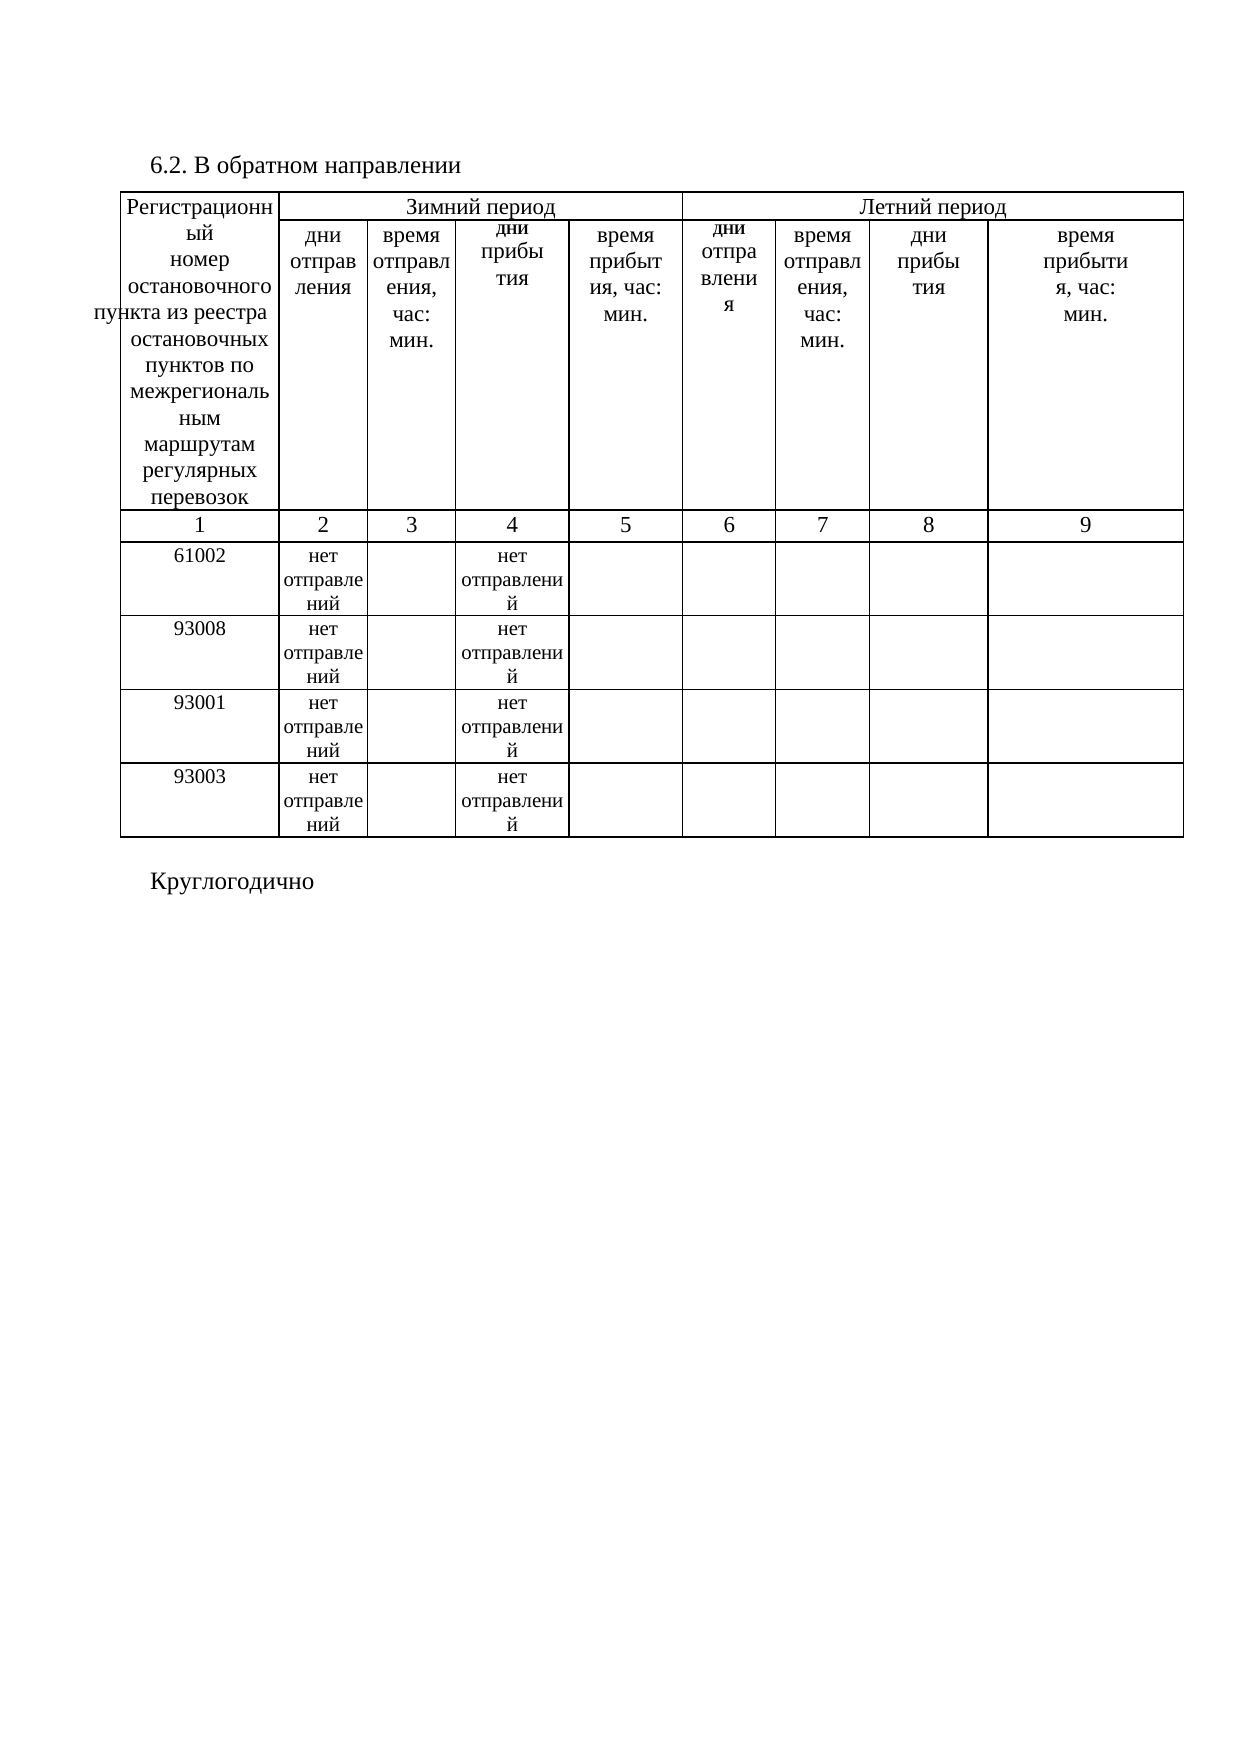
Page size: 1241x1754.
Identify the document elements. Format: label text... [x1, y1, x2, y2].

table_header Летний период [683, 193, 1183, 219]
text Круглогодично [150, 866, 1090, 895]
table_cell [776, 764, 869, 836]
table_cell [989, 690, 1183, 762]
table_cell [776, 690, 869, 762]
table_cell 93008 [121, 616, 278, 688]
table_cell [368, 543, 455, 615]
table_cell 2 [280, 511, 367, 541]
table_header Регистрационный номер остановочного пункта из реестра остановочных пунктов по межрегиональным маршрутам регулярных перевозок [121, 193, 278, 509]
table_cell [683, 543, 775, 615]
table_cell [989, 543, 1183, 615]
table_cell [570, 764, 682, 836]
table_cell дни прибы тия [870, 221, 987, 509]
table_cell [870, 543, 987, 615]
table_cell нет отправлений [456, 616, 568, 688]
table_cell [570, 690, 682, 762]
table_cell нет отправлений [456, 543, 568, 615]
table_cell нет отправлений [280, 616, 367, 688]
table_cell 3 [368, 511, 455, 541]
table_cell 5 [570, 511, 682, 541]
table_cell 7 [776, 511, 869, 541]
table_cell нет отправлений [280, 543, 367, 615]
table_cell ДНИ отпра влени я [683, 221, 775, 509]
table_cell 1 [121, 511, 278, 541]
table_cell [368, 764, 455, 836]
table_cell нет отправлений [280, 690, 367, 762]
table_cell [683, 690, 775, 762]
table_cell [570, 543, 682, 615]
table_header Зимний период [280, 193, 682, 219]
table_cell ДНИ прибы тия [456, 221, 568, 509]
table_cell 4 [456, 511, 568, 541]
table_cell [368, 690, 455, 762]
table_cell дни отправ ления [280, 221, 367, 509]
table_cell 93001 [121, 690, 278, 762]
table_cell время прибыти я, час: мин. [989, 221, 1183, 509]
table_cell 8 [870, 511, 987, 541]
table_cell время отправл ения, час: мин. [368, 221, 455, 509]
table_cell нет отправлений [456, 690, 568, 762]
table_cell 9 [989, 511, 1183, 541]
table_cell [683, 616, 775, 688]
table_cell [776, 616, 869, 688]
table_cell 61002 [121, 543, 278, 615]
table_cell [989, 764, 1183, 836]
table_cell [870, 616, 987, 688]
table_cell [776, 543, 869, 615]
table_cell 6 [683, 511, 775, 541]
table_cell [870, 764, 987, 836]
table_cell [870, 690, 987, 762]
table_cell нет отправлений [280, 764, 367, 836]
table_cell [570, 616, 682, 688]
table_cell нет отправлений [456, 764, 568, 836]
table_cell [683, 764, 775, 836]
table_cell [989, 616, 1183, 688]
table_cell время прибыт ия, час: мин. [570, 221, 682, 509]
table_cell время отправл ения, час: мин. [776, 221, 869, 509]
table_cell [368, 616, 455, 688]
text 6.2. В обратном направлении [150, 150, 1090, 179]
table_cell 93003 [121, 764, 278, 836]
